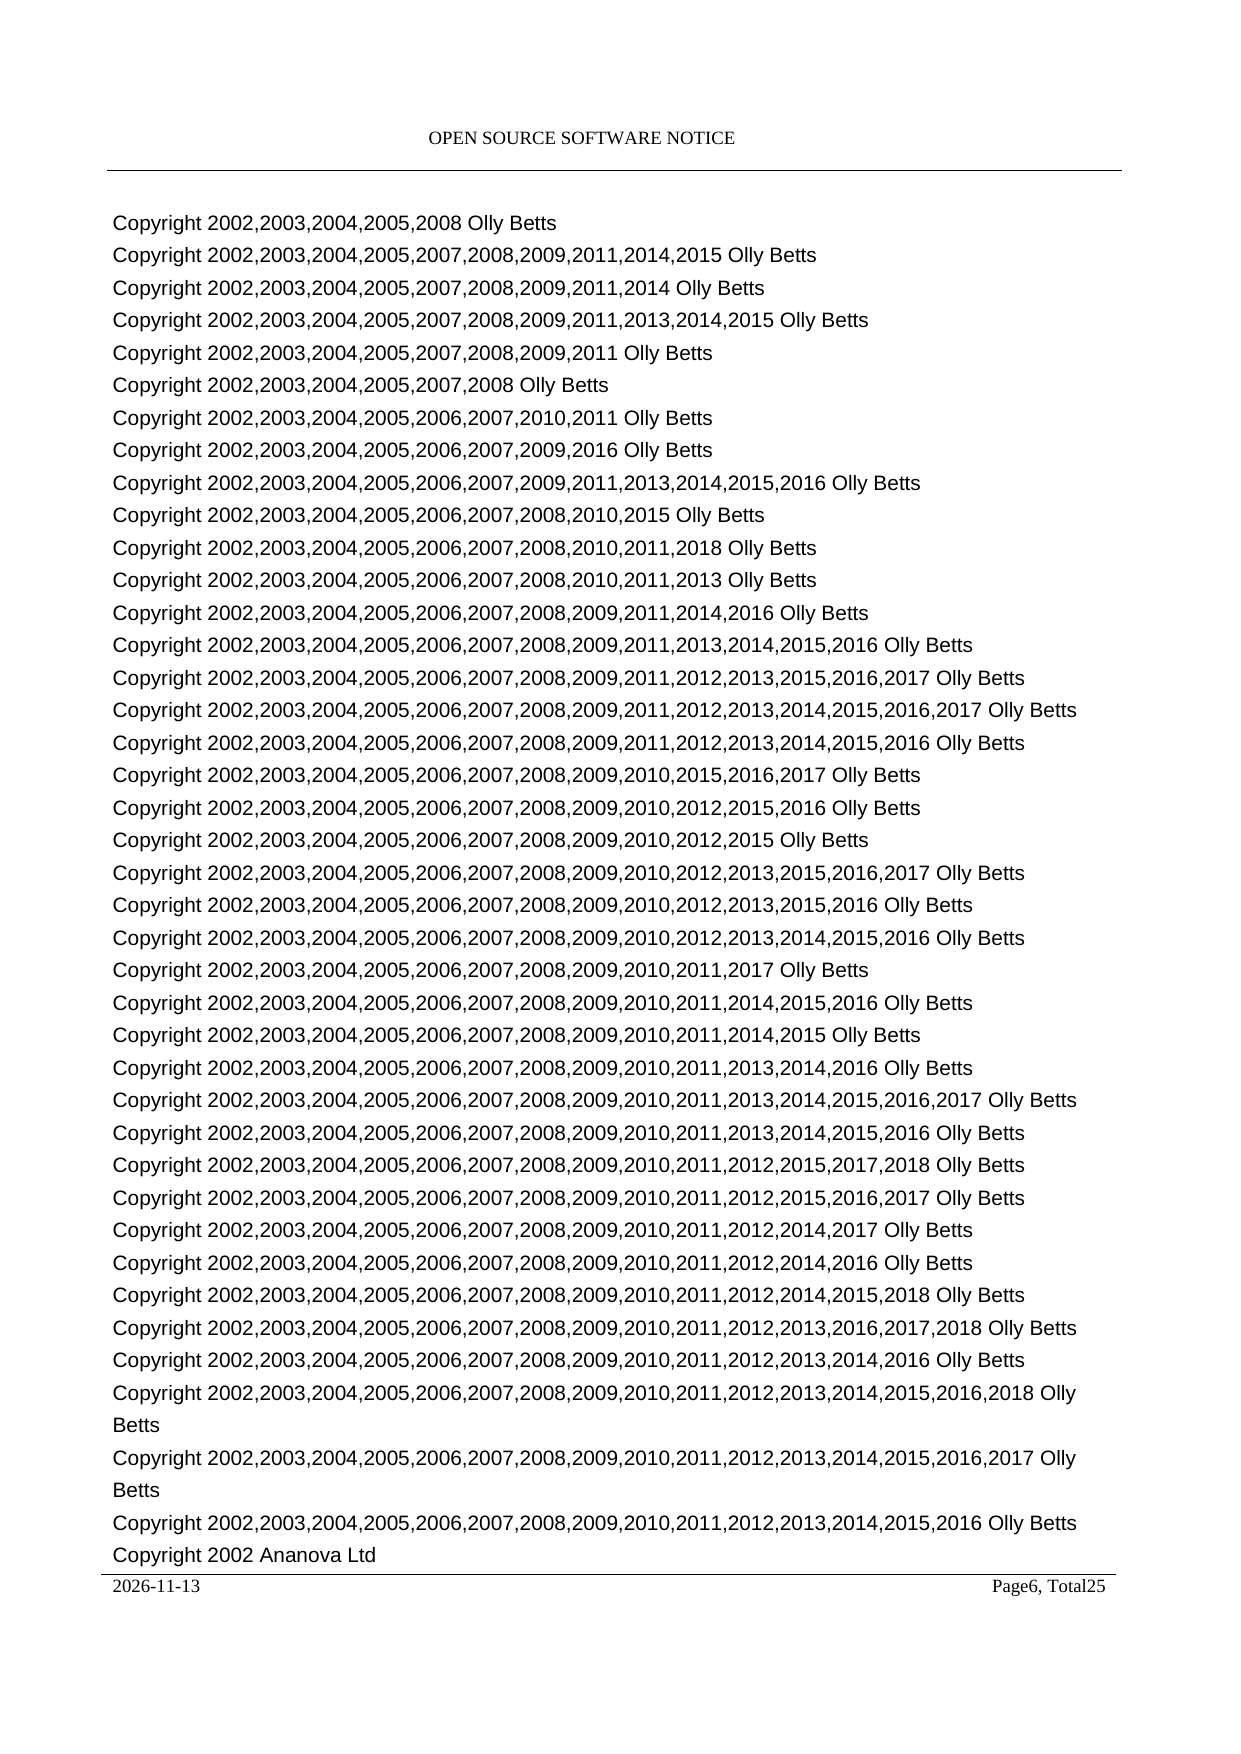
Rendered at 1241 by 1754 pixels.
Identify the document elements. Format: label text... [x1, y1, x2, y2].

text Copyright 2002,2003,2004,2005,2006,2007,2008,2009,2010,2011,2012,2015,2017,2018 Olly Betts [112, 1149, 1128, 1181]
text Copyright 2002,2003,2004,2005,2006,2007,2009,2016 Olly Betts [112, 434, 1128, 466]
text Copyright 2002,2003,2004,2005,2006,2007,2008,2010,2011,2013 Olly Betts [112, 564, 1128, 596]
text Copyright 2002,2003,2004,2005,2006,2007,2008,2009,2010,2011,2012,2014,2016 Olly Betts [112, 1246, 1128, 1279]
text Copyright 2002,2003,2004,2005,2006,2007,2008,2009,2010,2015,2016,2017 Olly Betts [112, 759, 1128, 791]
text Copyright 2002,2003,2004,2005,2007,2008,2009,2011 Olly Betts [112, 336, 1128, 369]
text Copyright 2002,2003,2004,2005,2007,2008,2009,2011,2013,2014,2015 Olly Betts [112, 304, 1128, 336]
text Copyright 2002,2003,2004,2005,2006,2007,2008,2009,2011,2012,2013,2015,2016,2017 Olly Betts [112, 661, 1128, 694]
text Copyright 2002,2003,2004,2005,2006,2007,2008,2009,2010,2011,2012,2015,2016,2017 Olly Betts [112, 1181, 1128, 1214]
text Copyright 2002,2003,2004,2005,2006,2007,2010,2011 Olly Betts [112, 401, 1128, 434]
text Copyright 2002,2003,2004,2005,2006,2007,2008,2009,2010,2011,2013,2014,2015,2016 Olly Betts [112, 1116, 1128, 1149]
text Copyright 2002,2003,2004,2005,2006,2007,2008,2009,2010,2011,2012,2013,2014,2016 Olly Betts [112, 1344, 1128, 1376]
text Copyright 2002,2003,2004,2005,2006,2007,2008,2009,2010,2011,2013,2014,2016 Olly Betts [112, 1051, 1128, 1084]
text Copyright 2002,2003,2004,2005,2006,2007,2008,2010,2011,2018 Olly Betts [112, 531, 1128, 564]
text Copyright 2002,2003,2004,2005,2006,2007,2008,2009,2010,2012,2015,2016 Olly Betts [112, 791, 1128, 824]
text Copyright 2002,2003,2004,2005,2006,2007,2009,2011,2013,2014,2015,2016 Olly Betts [112, 466, 1128, 499]
text Copyright 2002,2003,2004,2005,2006,2007,2008,2009,2010,2012,2013,2015,2016 Olly Betts [112, 889, 1128, 921]
text Copyright 2002,2003,2004,2005,2008 Olly Betts [112, 206, 1128, 239]
text Copyright 2002,2003,2004,2005,2006,2007,2008,2009,2010,2011,2017 Olly Betts [112, 954, 1128, 986]
text Copyright 2002,2003,2004,2005,2006,2007,2008,2009,2010,2011,2013,2014,2015,2016,2017 Olly Betts [112, 1084, 1128, 1116]
text Copyright 2002,2003,2004,2005,2007,2008,2009,2011,2014,2015 Olly Betts [112, 239, 1128, 271]
text Copyright 2002,2003,2004,2005,2007,2008,2009,2011,2014 Olly Betts [112, 271, 1128, 304]
text Copyright 2002,2003,2004,2005,2006,2007,2008,2009,2010,2011,2014,2015,2016 Olly Betts [112, 986, 1128, 1019]
text Copyright 2002,2003,2004,2005,2006,2007,2008,2009,2010,2011,2012,2014,2017 Olly Betts [112, 1214, 1128, 1246]
text Copyright 2002,2003,2004,2005,2006,2007,2008,2009,2010,2012,2013,2014,2015,2016 Olly Betts [112, 921, 1128, 954]
text Copyright 2002,2003,2004,2005,2006,2007,2008,2009,2010,2011,2012,2013,2014,2015,2016 Olly Betts [112, 1506, 1128, 1539]
text Copyright 2002,2003,2004,2005,2006,2007,2008,2009,2011,2014,2016 Olly Betts [112, 596, 1128, 629]
text Copyright 2002,2003,2004,2005,2006,2007,2008,2009,2010,2011,2012,2013,2014,2015,2016,2017 Olly Betts [112, 1441, 1128, 1506]
text Copyright 2002,2003,2004,2005,2006,2007,2008,2009,2010,2011,2014,2015 Olly Betts [112, 1019, 1128, 1051]
text Copyright 2002,2003,2004,2005,2006,2007,2008,2009,2010,2011,2012,2014,2015,2018 Olly Betts [112, 1279, 1128, 1311]
text Copyright 2002,2003,2004,2005,2007,2008 Olly Betts [112, 369, 1128, 401]
text Copyright 2002,2003,2004,2005,2006,2007,2008,2009,2011,2012,2013,2014,2015,2016 Olly Betts [112, 726, 1128, 759]
text Copyright 2002,2003,2004,2005,2006,2007,2008,2009,2011,2013,2014,2015,2016 Olly Betts [112, 629, 1128, 661]
text Copyright 2002,2003,2004,2005,2006,2007,2008,2009,2011,2012,2013,2014,2015,2016,2017 Olly Betts [112, 694, 1128, 726]
text Copyright 2002,2003,2004,2005,2006,2007,2008,2009,2010,2012,2013,2015,2016,2017 Olly Betts [112, 856, 1128, 889]
text Copyright 2002 Ananova Ltd [112, 1539, 1128, 1571]
text Copyright 2002,2003,2004,2005,2006,2007,2008,2010,2015 Olly Betts [112, 499, 1128, 531]
text Copyright 2002,2003,2004,2005,2006,2007,2008,2009,2010,2011,2012,2013,2014,2015,2016,2018 Olly Betts [112, 1376, 1128, 1441]
text Copyright 2002,2003,2004,2005,2006,2007,2008,2009,2010,2011,2012,2013,2016,2017,2018 Olly Betts [112, 1311, 1128, 1344]
text Copyright 2002,2003,2004,2005,2006,2007,2008,2009,2010,2012,2015 Olly Betts [112, 824, 1128, 856]
